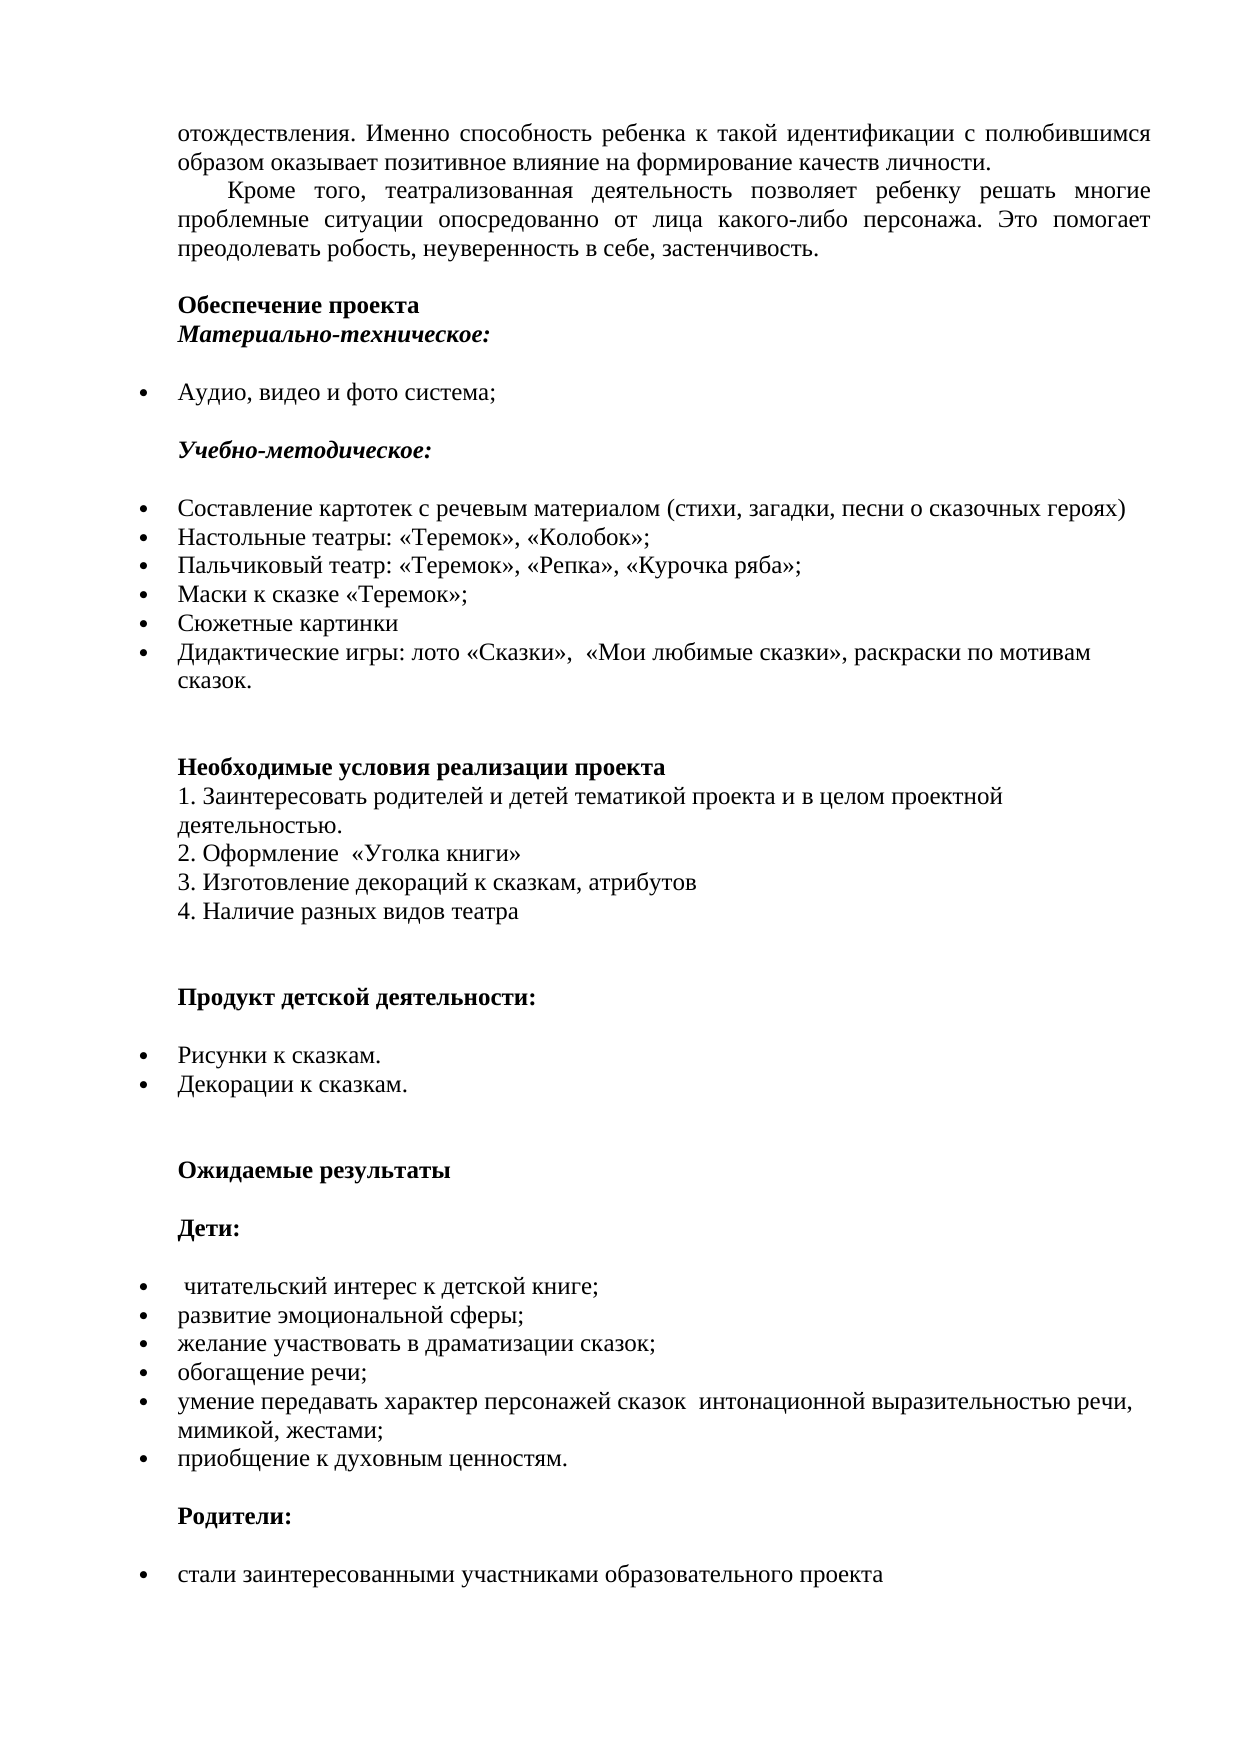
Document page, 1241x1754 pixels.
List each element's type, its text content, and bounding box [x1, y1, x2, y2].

list Сюжетные картинки [140, 608, 1152, 637]
list стали заинтересованными участниками образовательного проекта [140, 1559, 1152, 1588]
text Необходимые условия реализации проекта [177, 752, 1152, 781]
text Материально-техническое: [177, 319, 1152, 348]
text Продукт детской деятельности: [177, 982, 1152, 1011]
list обогащение речи; [140, 1357, 1152, 1386]
list приобщение к духовным ценностям. [140, 1443, 1152, 1472]
text 2. Оформление «Уголка книги» [177, 838, 1152, 867]
text Учебно-методическое: [177, 435, 1152, 464]
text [177, 118, 1152, 176]
text Обеспечение проекта [177, 291, 1152, 319]
text Дети: [177, 1213, 1152, 1242]
list Рисунки к сказкам. [140, 1040, 1152, 1069]
list желание участвовать в драматизации сказок; [140, 1328, 1152, 1357]
text Родители: [177, 1501, 1152, 1530]
list развитие эмоциональной сферы; [140, 1300, 1152, 1328]
list читательский интерес к детской книге; [140, 1271, 1152, 1300]
list Дидактические игры: лото «Сказки», «Мои любимые сказки», раскраски по мотивам сказок. [140, 637, 1152, 694]
text 4. Наличие разных видов театра [177, 896, 1152, 925]
list Пальчиковый театр: «Теремок», «Репка», «Курочка ряба»; [140, 551, 1152, 579]
text 1. Заинтересовать родителей и детей тематикой проекта и в целом проектной деятельностью. [177, 781, 1152, 838]
list Настольные театры: «Теремок», «Колобок»; [140, 522, 1152, 551]
list умение передавать характер персонажей сказок интонационной выразительностью речи, мимикой, жестами; [140, 1386, 1152, 1443]
text Ожидаемые результаты [177, 1156, 1152, 1184]
list Составление картотек с речевым материалом (стихи, загадки, песни о сказочных героях) [140, 493, 1152, 522]
text 3. Изготовление декораций к сказкам, атрибутов [177, 867, 1152, 896]
list Аудио, видео и фото система; [140, 377, 1152, 406]
list Декорации к сказкам. [140, 1069, 1152, 1098]
text Кроме того, театрализованная деятельность позволяет ребенку решать многие проблемные ситуации опосредованно от лица какого-либо персонажа. Это помогает преодолевать робость, неуверенность в себе, застенчивость. [177, 176, 1152, 262]
list Маски к сказке «Теремок»; [140, 579, 1152, 608]
